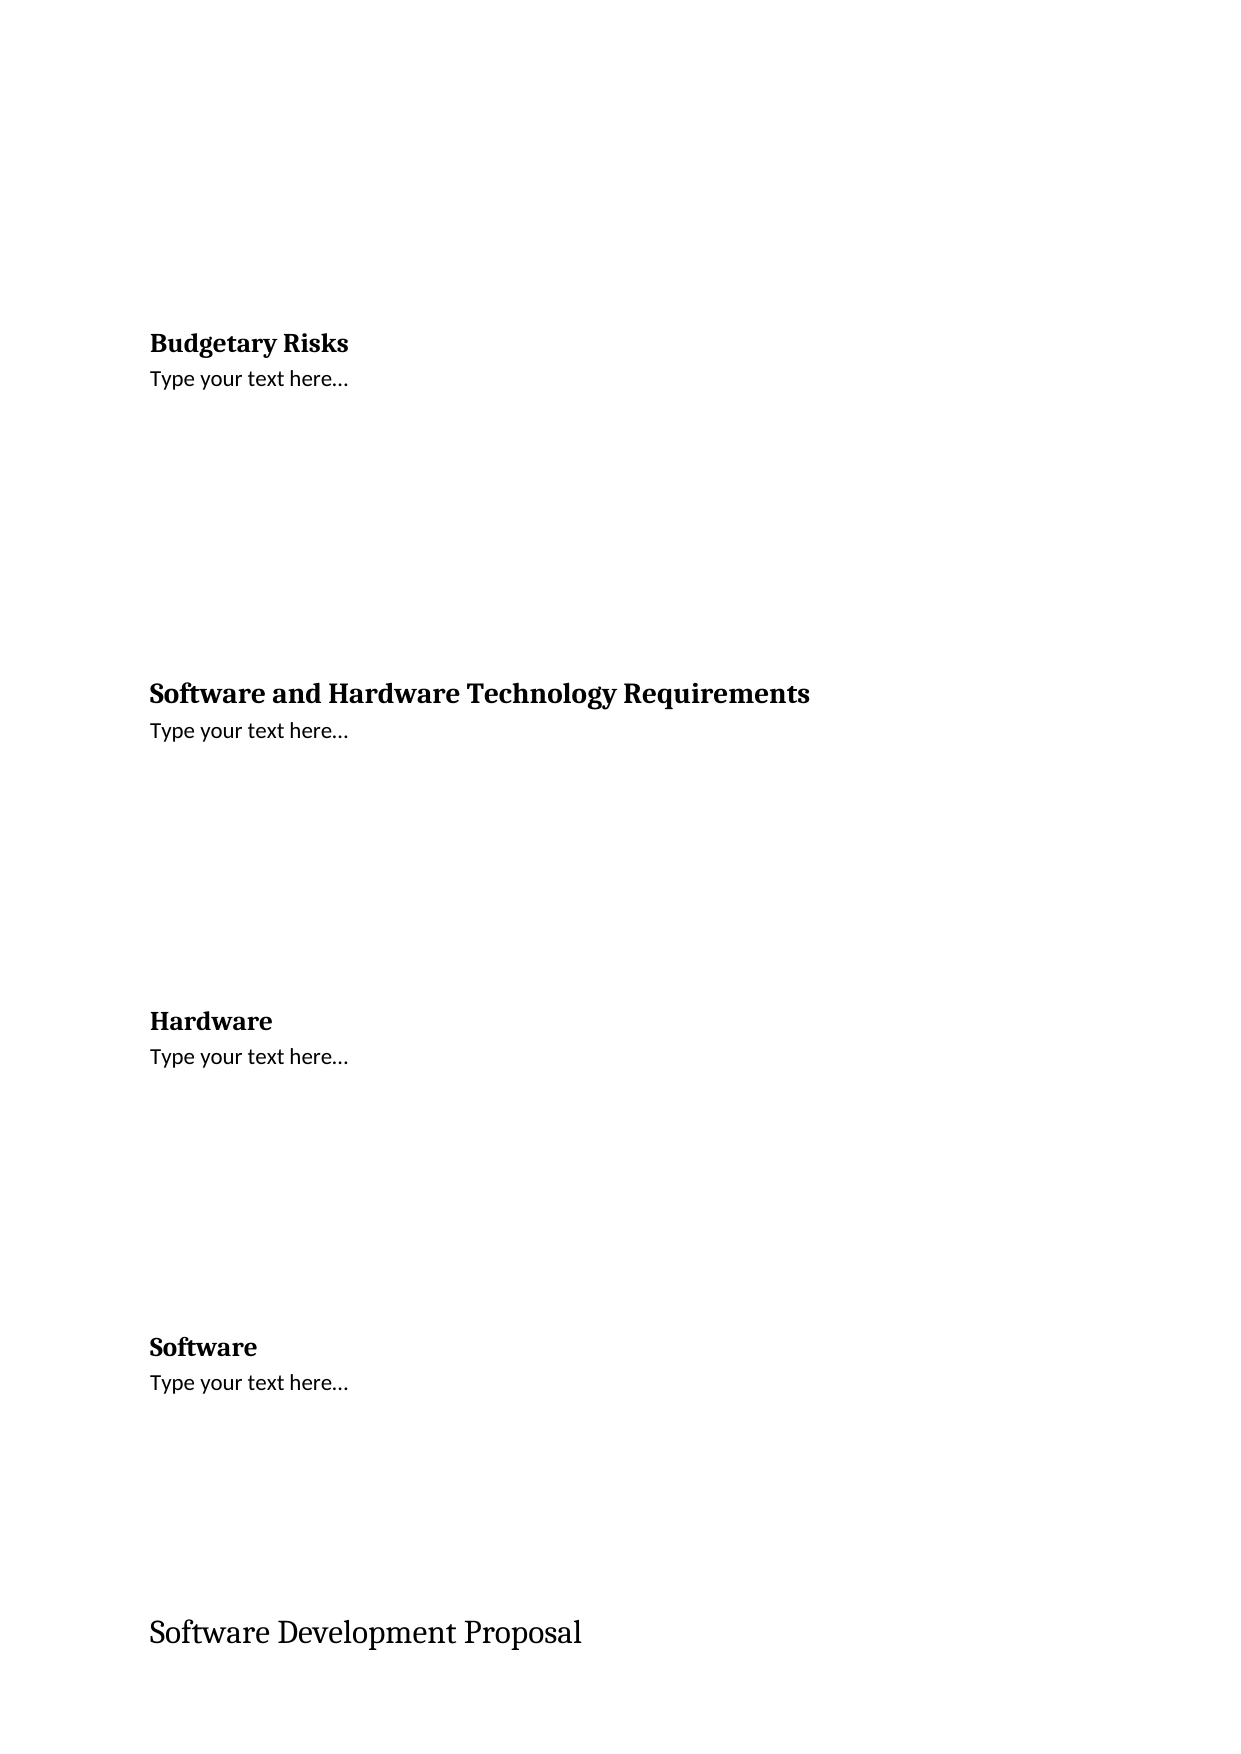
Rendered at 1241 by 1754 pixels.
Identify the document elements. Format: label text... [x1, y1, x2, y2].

subtitle Software [150, 1332, 1090, 1364]
subtitle Budgetary Risks [150, 328, 1090, 359]
subtitle Hardware [150, 1006, 1090, 1037]
subtitle Software and Hardware Technology Requirements [150, 677, 1090, 711]
